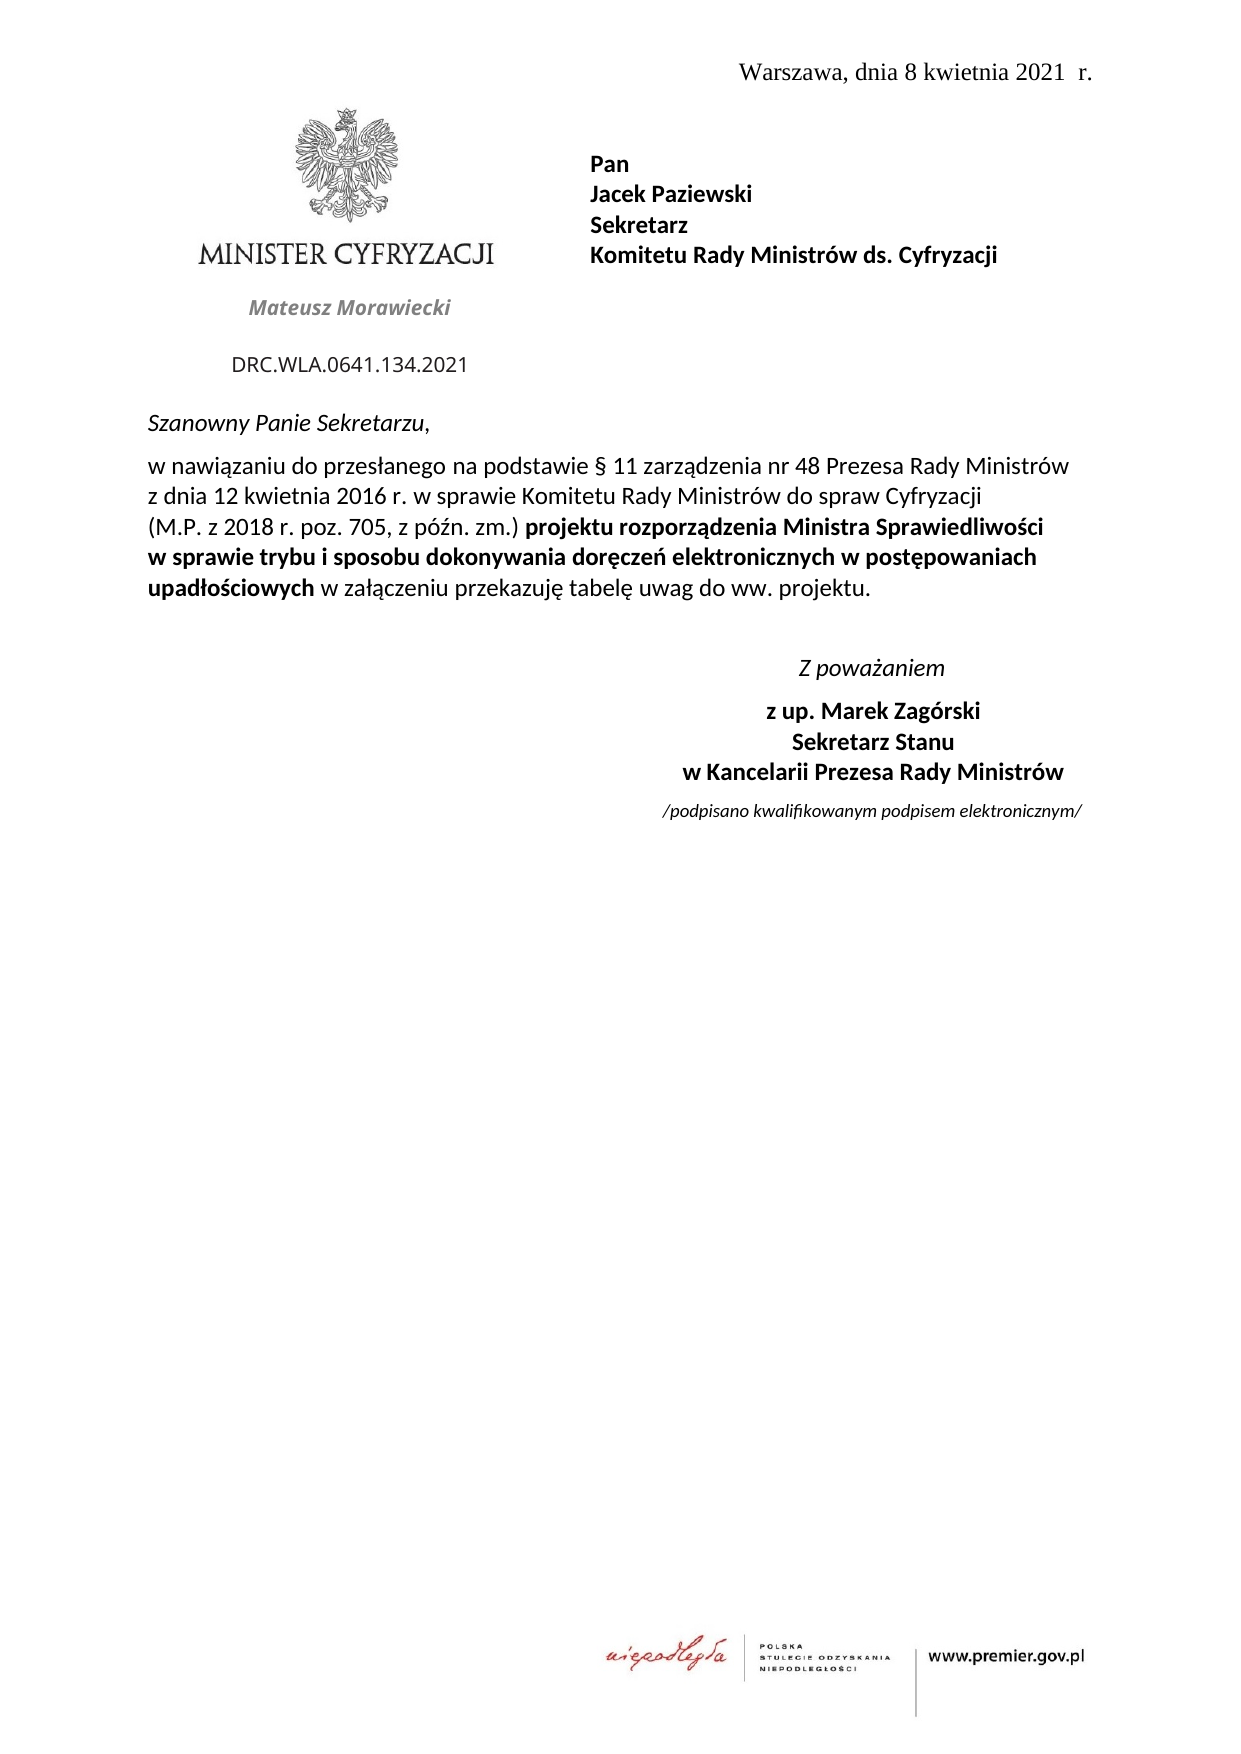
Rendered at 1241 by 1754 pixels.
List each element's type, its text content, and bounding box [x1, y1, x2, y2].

text Sekretarz [590, 209, 1092, 239]
text w Kancelarii Prezesa Rady Ministrów [654, 756, 1092, 787]
text /podpisano kwalifikowanym podpisem elektronicznym/ [654, 799, 1092, 822]
text Sekretarz Stanu [654, 726, 1092, 756]
text Pan [590, 148, 1092, 178]
text w nawiązaniu do przesłanego na podstawie § 11 zarządzenia nr 48 Prezesa Rady Ministrów z dnia 12 kwietnia 2016 r. w sprawie Komitetu Rady Ministrów do spraw Cyfryzacji (M.P. z 2018 r. poz. 705, z późn. zm.) projektu rozporządzenia Ministra Sprawiedliwości w sprawie trybu i sposobu dokonywania doręczeń elektronicznych w postępowaniach upadłościowych w załączeniu przekazuję tabelę uwag do ww. projektu. [148, 450, 1092, 602]
picture [183, 88, 512, 283]
text z up. Marek Zagórski [654, 695, 1092, 726]
text Szanowny Panie Sekretarzu, [148, 332, 1092, 437]
text Jacek Paziewski [590, 178, 1092, 209]
picture [584, 1621, 1088, 1724]
text Komitetu Rady Ministrów ds. Cyfryzacji [590, 239, 1092, 270]
text Z poważaniem [654, 652, 1092, 683]
